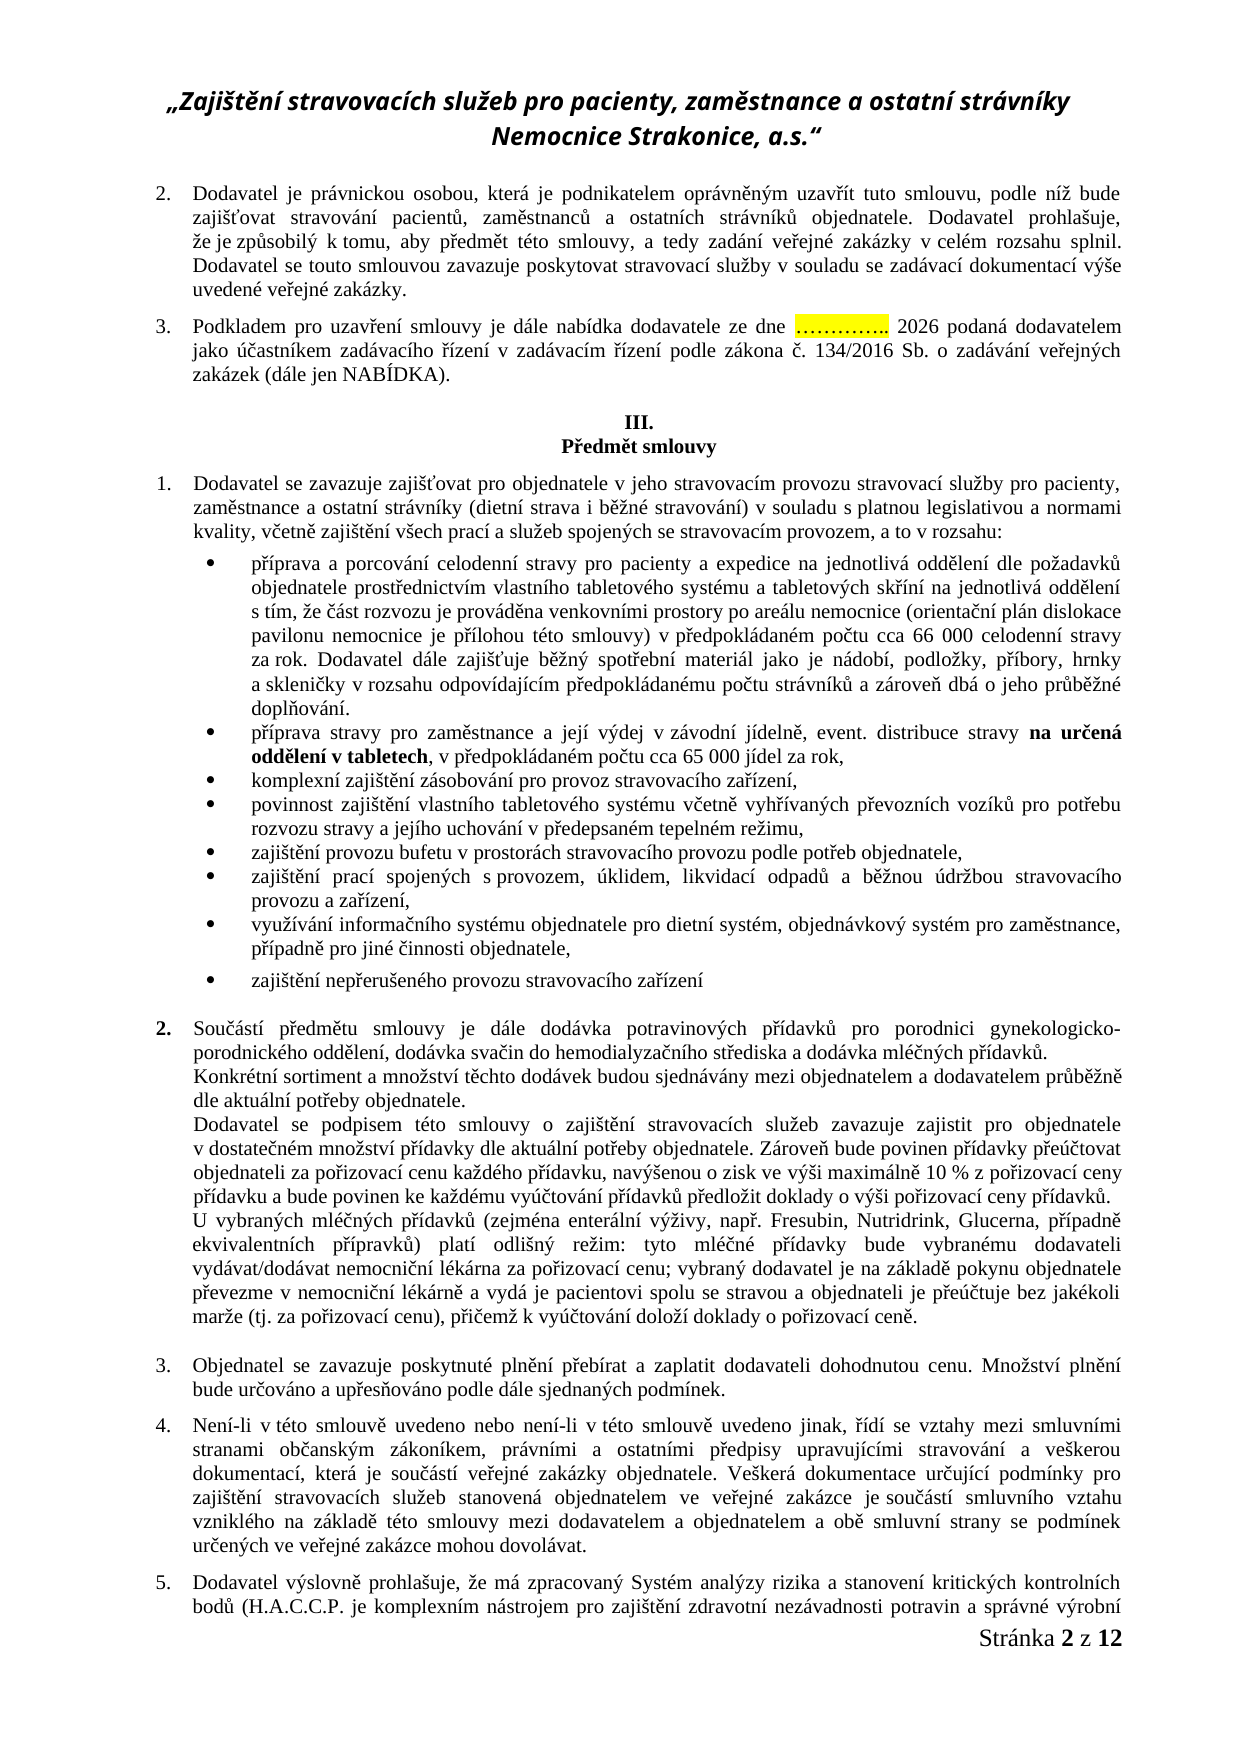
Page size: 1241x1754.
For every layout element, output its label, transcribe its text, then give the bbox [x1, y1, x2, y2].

list Není-li v této smlouvě uvedeno nebo není-li v této smlouvě uvedeno jinak, řídí se vztahy mezi smluvními stranami občanským zákoníkem, právními a ostatními předpisy upravujícími stravování a veškerou dokumentací, která je součástí veřejné zakázky objednatele. Veškerá dokumentace určující podmínky pro zajištění stravovacích služeb stanovená objednatelem ve veřejné zakázce je součástí smluvního vztahu vzniklého na základě této smlouvy mezi dodavatelem a objednatelem a obě smluvní strany se podmínek určených ve veřejné zakázce mohou dovolávat. [155, 1413, 1122, 1557]
list Součástí předmětu smlouvy je dále dodávka potravinových přídavků pro porodnici gynekologicko-porodnického oddělení, dodávka svačin do hemodialyzačního střediska a dodávka mléčných přídavků. [156, 1016, 1122, 1064]
list příprava stravy pro zaměstnance a její výdej v závodní jídelně, event. distribuce stravy na určená oddělení v tabletech, v předpokládaném počtu cca 65 000 jídel za rok, [207, 719, 1122, 768]
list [155, 1570, 1122, 1618]
list Dodavatel je právnickou osobou, která je podnikatelem oprávněným uzavřít tuto smlouvu, podle níž bude zajišťovat stravování pacientů, zaměstnanců a ostatních strávníků objednatele. Dodavatel prohlašuje, že je způsobilý k tomu, aby předmět této smlouvy, a tedy zadání veřejné zakázky v celém rozsahu splnil. Dodavatel se touto smlouvou zavazuje poskytovat stravovací služby v souladu se zadávací dokumentací výše uvedené veřejné zakázky. [155, 181, 1122, 301]
list příprava a porcování celodenní stravy pro pacienty a expedice na jednotlivá oddělení dle požadavků objednatele prostřednictvím vlastního tabletového systému a tabletových skříní na jednotlivá oddělení s tím, že část rozvozu je prováděna venkovními prostory po areálu nemocnice (orientační plán dislokace pavilonu nemocnice je přílohou této smlouvy) v předpokládaném počtu cca 66 000 celodenní stravy za rok. Dodavatel dále zajišťuje běžný spotřební materiál jako je nádobí, podložky, příbory, hrnky a skleničky v rozsahu odpovídajícím předpokládanému počtu strávníků a zároveň dbá o jeho průběžné doplňování. [207, 551, 1122, 719]
text Předmět smlouvy [155, 434, 1122, 458]
list Dodavatel se zavazuje zajišťovat pro objednatele v jeho stravovacím provozu stravovací služby pro pacienty, zaměstnance a ostatní strávníky (dietní strava i běžné stravování) v souladu s platnou legislativou a normami kvality, včetně zajištění všech prací a služeb spojených se stravovacím provozem, a to v rozsahu: [156, 471, 1122, 543]
text U vybraných mléčných přídavků (zejména enterální výživy, např. Fresubin, Nutridrink, Glucerna, případně ekvivalentních přípravků) platí odlišný režim: tyto mléčné přídavky bude vybranému dodavateli vydávat/dodávat nemocniční lékárna za pořizovací cenu; vybraný dodavatel je na základě pokynu objednatele převezme v nemocniční lékárně a vydá je pacientovi spolu se stravou a objednateli je přeúčtuje bez jakékoli marže (tj. za pořizovací cenu), přičemž k vyúčtování doloží doklady o pořizovací ceně. [192, 1208, 1122, 1328]
text Konkrétní sortiment a množství těchto dodávek budou sjednávány mezi objednatelem a dodavatelem průběžně dle aktuální potřeby objednatele. [193, 1064, 1122, 1112]
list povinnost zajištění vlastního tabletového systému včetně vyhřívaných převozních vozíků pro potřebu rozvozu stravy a jejího uchování v předepsaném tepelném režimu, [207, 792, 1122, 840]
list komplexní zajištění zásobování pro provoz stravovacího zařízení, [207, 768, 1122, 792]
list Podkladem pro uzavření smlouvy je dále nabídka dodavatele ze dne ………….. 2026 podaná dodavatelem jako účastníkem zadávacího řízení v zadávacím řízení podle zákona č. 134/2016 Sb. o zadávání veřejných zakázek (dále jen NABÍDKA). [155, 314, 1122, 386]
list Objednatel se zavazuje poskytnuté plnění přebírat a zaplatit dodavateli dohodnutou cenu. Množství plnění bude určováno a upřesňováno podle dále sjednaných podmínek. [155, 1352, 1122, 1401]
list zajištění nepřerušeného provozu stravovacího zařízení [207, 967, 1122, 992]
list zajištění provozu bufetu v prostorách stravovacího provozu podle potřeb objednatele, [207, 840, 1122, 864]
list zajištění prací spojených s provozem, úklidem, likvidací odpadů a běžnou údržbou stravovacího provozu a zařízení, [207, 864, 1122, 912]
text III. [156, 410, 1122, 434]
text Dodavatel se podpisem této smlouvy o zajištění stravovacích služeb zavazuje zajistit pro objednatele v dostatečném množství přídavky dle aktuální potřeby objednatele. Zároveň bude povinen přídavky přeúčtovat objednateli za pořizovací cenu každého přídavku, navýšenou o zisk ve výši maximálně 10 % z pořizovací ceny přídavku a bude povinen ke každému vyúčtování přídavků předložit doklady o výši pořizovací ceny přídavků. [193, 1112, 1122, 1208]
list využívání informačního systému objednatele pro dietní systém, objednávkový systém pro zaměstnance, případně pro jiné činnosti objednatele, [207, 912, 1122, 960]
